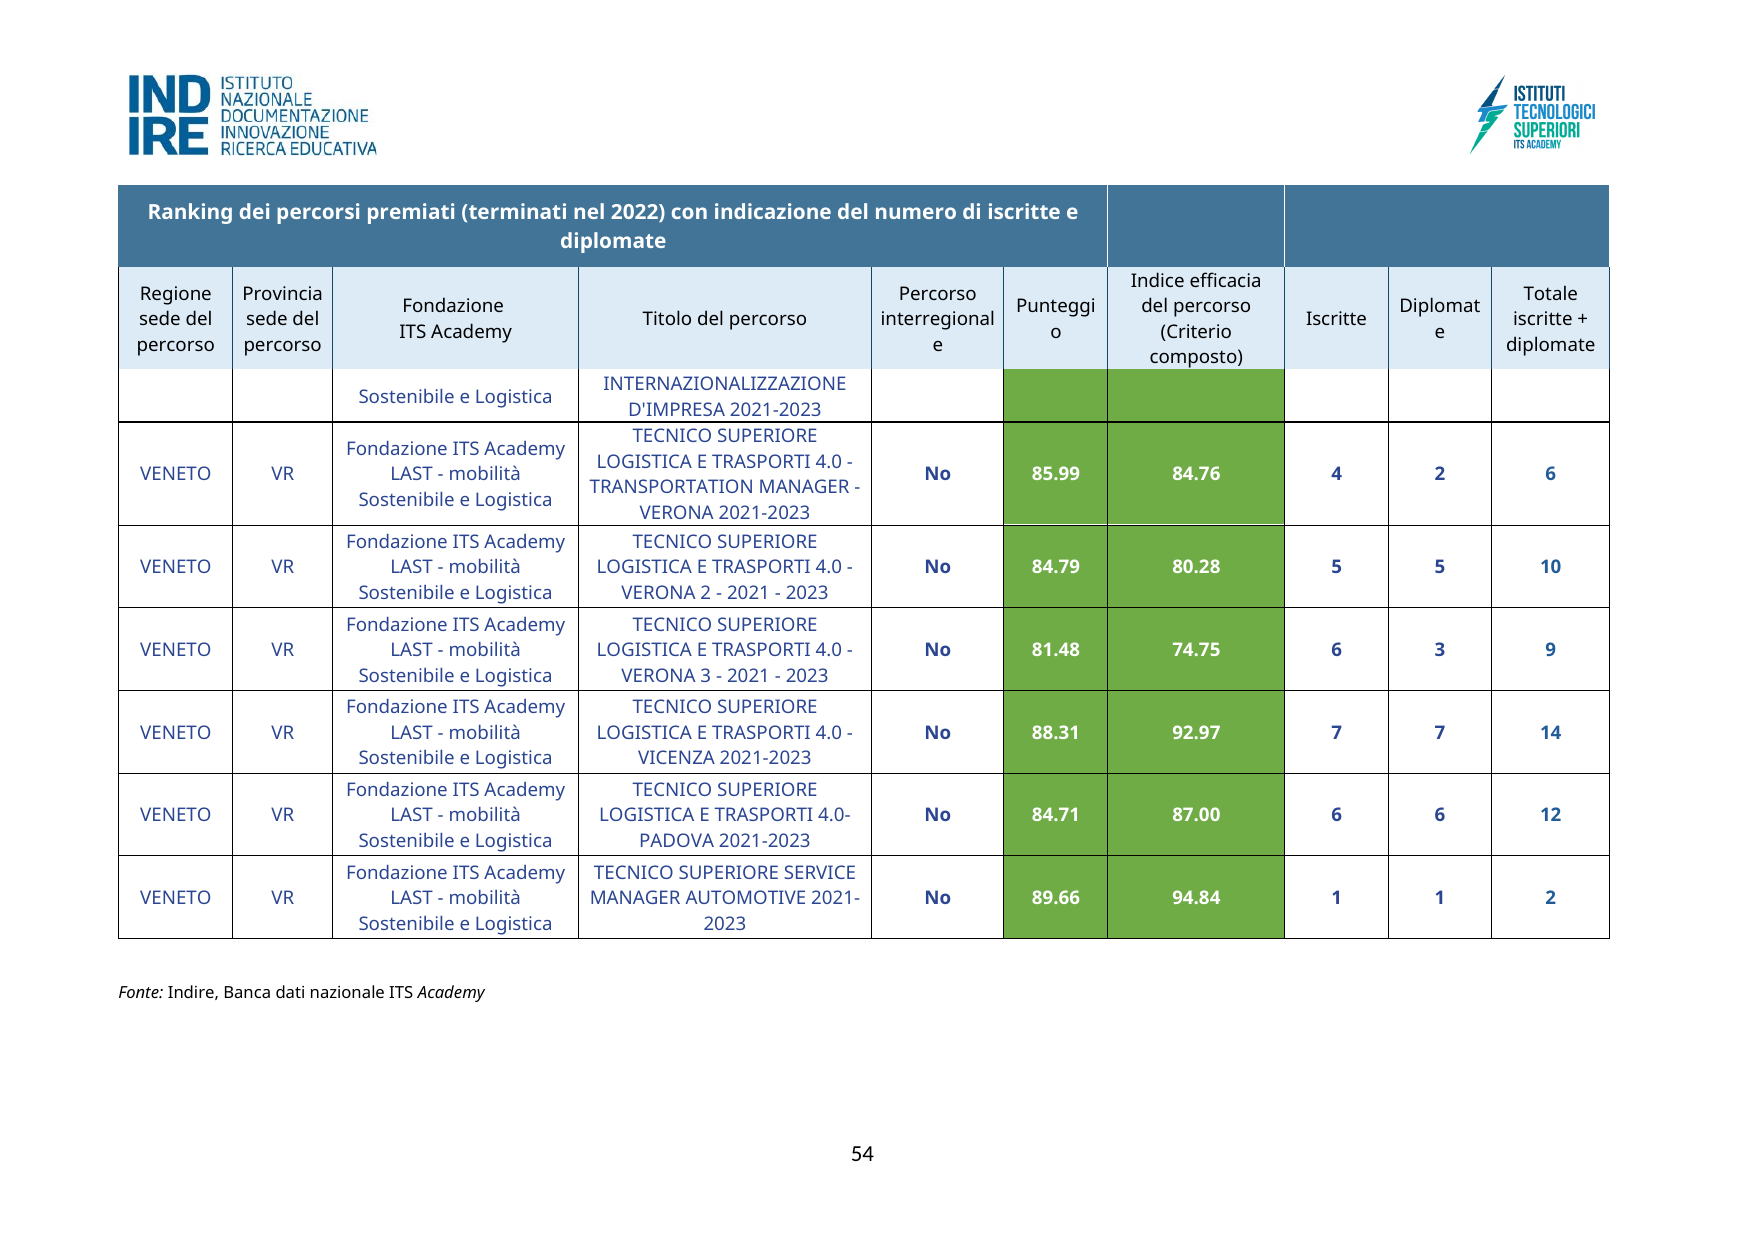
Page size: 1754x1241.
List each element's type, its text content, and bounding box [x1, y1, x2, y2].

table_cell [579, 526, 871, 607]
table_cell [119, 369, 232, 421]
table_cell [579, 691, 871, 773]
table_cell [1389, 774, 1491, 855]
table_cell Diplomate [1389, 267, 1491, 369]
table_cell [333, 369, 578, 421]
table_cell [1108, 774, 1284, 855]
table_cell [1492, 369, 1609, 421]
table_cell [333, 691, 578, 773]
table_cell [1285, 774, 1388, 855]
table_cell Totale iscritte + diplomate [1492, 267, 1609, 369]
table_header Ranking dei percorsi premiati (terminati nel 2022) con indicazione del numero di iscritte e diplomate [119, 185, 1107, 267]
table_header [1388, 185, 1491, 267]
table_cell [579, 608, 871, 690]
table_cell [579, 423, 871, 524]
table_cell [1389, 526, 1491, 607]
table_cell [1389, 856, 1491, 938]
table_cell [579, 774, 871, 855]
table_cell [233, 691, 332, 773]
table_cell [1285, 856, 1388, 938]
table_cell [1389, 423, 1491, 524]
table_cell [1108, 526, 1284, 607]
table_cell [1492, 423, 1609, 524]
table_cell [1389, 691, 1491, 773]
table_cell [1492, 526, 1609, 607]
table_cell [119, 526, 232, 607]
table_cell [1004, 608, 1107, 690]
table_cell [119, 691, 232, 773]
table_cell Punteggio [1004, 267, 1107, 369]
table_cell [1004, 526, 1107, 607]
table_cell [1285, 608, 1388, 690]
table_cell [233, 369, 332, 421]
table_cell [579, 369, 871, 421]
table_cell Iscritte [1285, 267, 1388, 369]
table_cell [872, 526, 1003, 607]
table_cell Indice efficacia del percorso (Criterio composto) [1108, 267, 1284, 369]
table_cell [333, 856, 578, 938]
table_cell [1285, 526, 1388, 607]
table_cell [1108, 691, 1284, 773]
table_cell Fondazione ITS Academy [333, 267, 578, 369]
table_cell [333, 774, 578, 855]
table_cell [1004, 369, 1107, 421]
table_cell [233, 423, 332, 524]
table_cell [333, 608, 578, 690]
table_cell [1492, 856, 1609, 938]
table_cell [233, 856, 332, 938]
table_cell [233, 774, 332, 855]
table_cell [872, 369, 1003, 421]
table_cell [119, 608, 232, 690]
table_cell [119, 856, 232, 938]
table_cell Regione sede del percorso [119, 267, 232, 369]
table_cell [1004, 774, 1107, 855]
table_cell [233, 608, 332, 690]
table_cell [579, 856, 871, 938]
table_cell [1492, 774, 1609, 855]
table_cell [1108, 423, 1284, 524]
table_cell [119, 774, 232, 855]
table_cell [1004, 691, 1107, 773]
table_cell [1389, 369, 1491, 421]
text Fonte: Indire, Banca dati nazionale ITS Academy [118, 980, 1606, 1003]
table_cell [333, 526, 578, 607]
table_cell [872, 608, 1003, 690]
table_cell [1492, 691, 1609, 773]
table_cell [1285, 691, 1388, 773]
table_header [1491, 185, 1609, 267]
table_cell Titolo del percorso [579, 267, 871, 369]
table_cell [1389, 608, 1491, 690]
table_header [1108, 185, 1284, 267]
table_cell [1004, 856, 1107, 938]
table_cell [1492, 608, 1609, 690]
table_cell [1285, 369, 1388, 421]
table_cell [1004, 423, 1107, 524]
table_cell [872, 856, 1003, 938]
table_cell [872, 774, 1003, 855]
picture [129, 73, 377, 156]
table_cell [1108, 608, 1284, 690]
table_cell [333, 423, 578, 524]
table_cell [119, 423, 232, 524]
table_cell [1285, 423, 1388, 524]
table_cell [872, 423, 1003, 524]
picture [1465, 73, 1599, 157]
table_cell Provincia sede del percorso [233, 267, 332, 369]
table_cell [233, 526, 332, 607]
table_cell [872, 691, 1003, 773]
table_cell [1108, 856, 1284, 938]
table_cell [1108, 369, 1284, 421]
table_cell Percorso interregionale [872, 267, 1003, 369]
table_header [1285, 185, 1388, 267]
